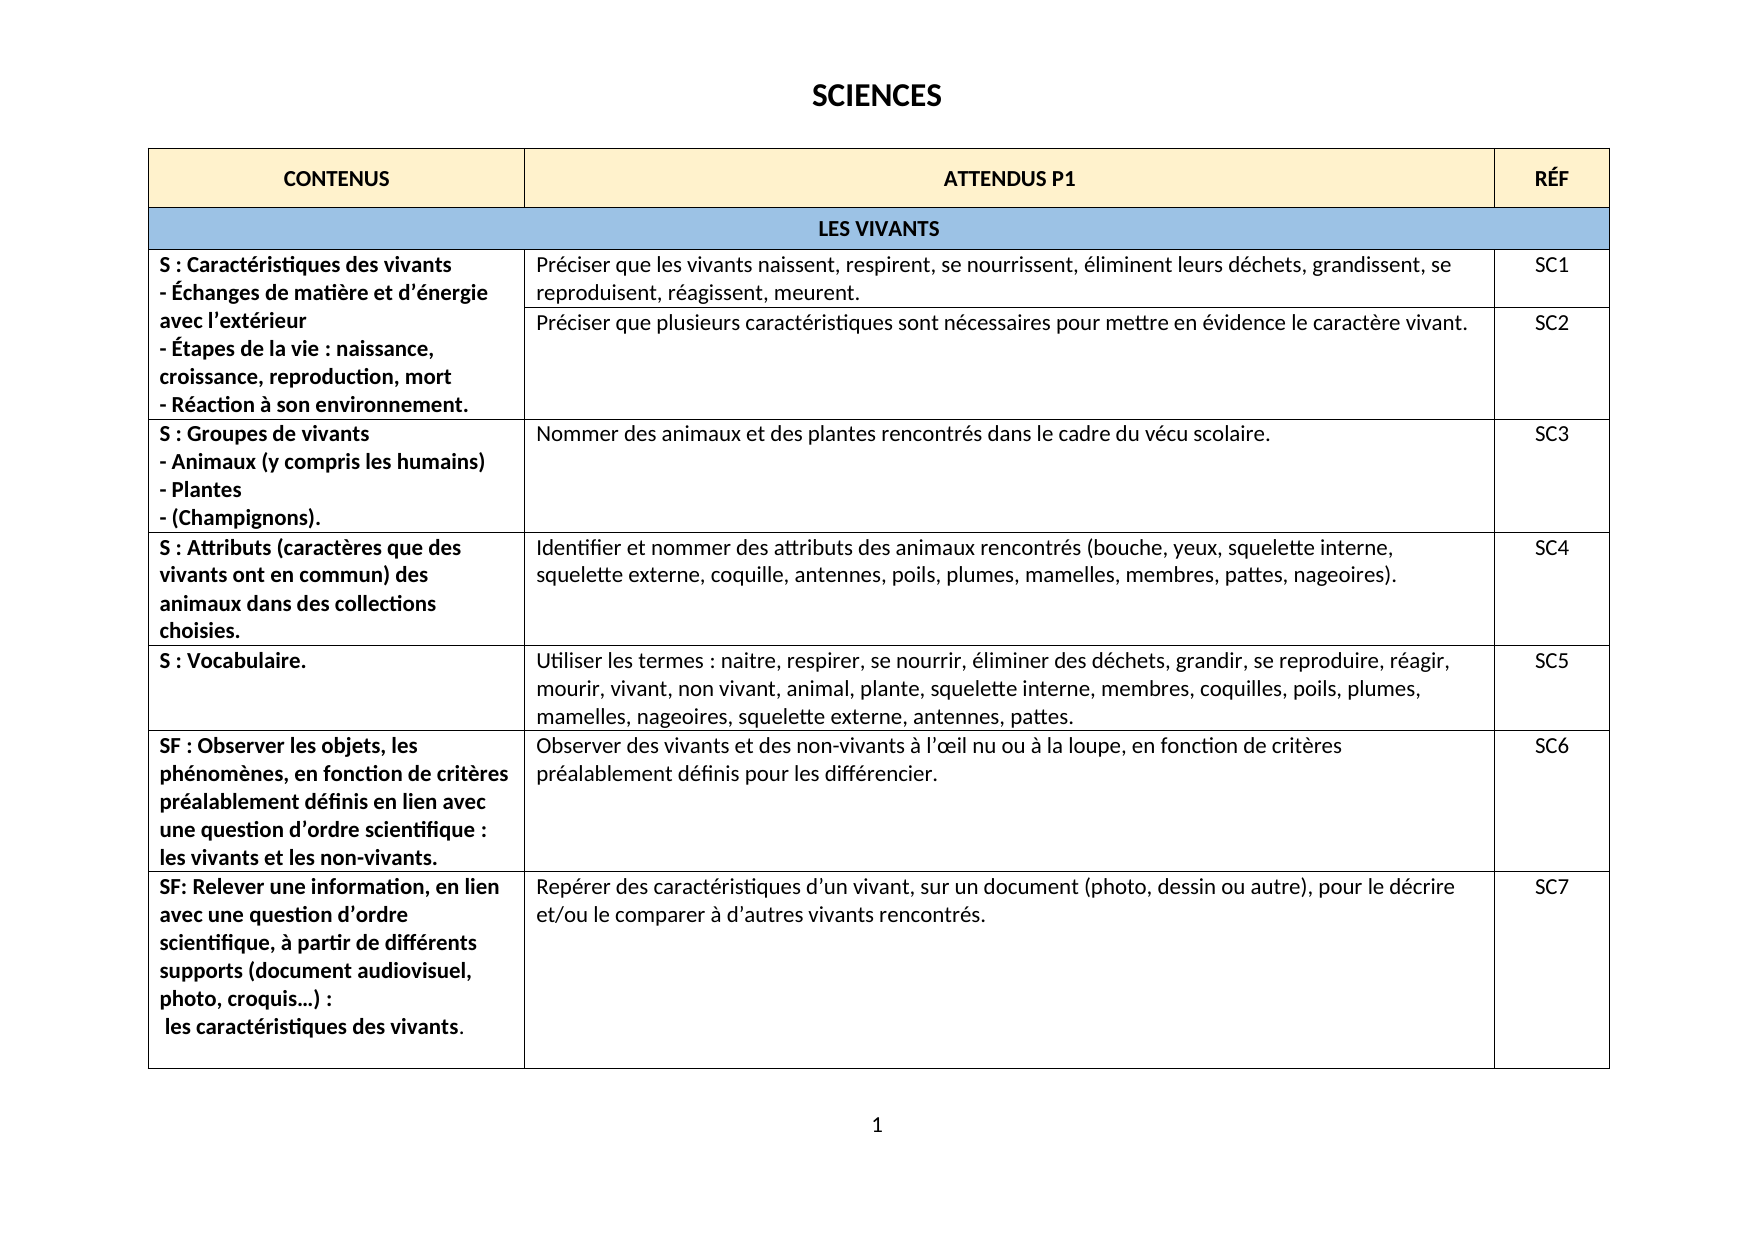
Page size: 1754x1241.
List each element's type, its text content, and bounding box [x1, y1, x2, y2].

table_cell SF: Relever une information, en lien avec une question d’ordre scientifique, à partir de différents supports (document audiovisuel, photo, croquis…) : les caractéristiques des vivants. [149, 872, 524, 1068]
table_cell Nommer des animaux et des plantes rencontrés dans le cadre du vécu scolaire. [525, 420, 1494, 532]
table_cell SC7 [1495, 872, 1609, 1068]
table_cell SC4 [1495, 533, 1609, 645]
table_cell Préciser que les vivants naissent, respirent, se nourrissent, éliminent leurs déchets, grandissent, se reproduisent, réagissent, meurent. [525, 250, 1494, 307]
table_cell LES VIVANTS [149, 208, 1609, 249]
table_header RÉF [1495, 149, 1609, 207]
table_cell SC3 [1495, 420, 1609, 532]
table_cell Préciser que plusieurs caractéristiques sont nécessaires pour mettre en évidence le caractère vivant. [525, 308, 1494, 418]
table_header ATTENDUS P1 [525, 149, 1494, 207]
table_cell S : Attributs (caractères que des vivants ont en commun) des animaux dans des collections choisies. [149, 533, 524, 645]
table_header CONTENUS [149, 149, 524, 207]
table_cell S : Groupes de vivants - Animaux (y compris les humains) - Plantes - (Champignons). [149, 420, 524, 532]
table_cell S : Vocabulaire. [149, 646, 524, 730]
table_cell Repérer des caractéristiques d’un vivant, sur un document (photo, dessin ou autre), pour le décrire et/ou le comparer à d’autres vivants rencontrés. [525, 872, 1494, 1068]
table_cell SF : Observer les objets, les phénomènes, en fonction de critères préalablement définis en lien avec une question d’ordre scientifique : les vivants et les non-vivants. [149, 731, 524, 871]
table_cell SC6 [1495, 731, 1609, 871]
table_cell S : Caractéristiques des vivants - Échanges de matière et d’énergie avec l’extérieur - Étapes de la vie : naissance, croissance, reproduction, mort - Réaction à son environnement. [149, 250, 524, 418]
table_cell Observer des vivants et des non-vivants à l’œil nu ou à la loupe, en fonction de critères préalablement définis pour les différencier. [525, 731, 1494, 871]
table_cell Identifier et nommer des attributs des animaux rencontrés (bouche, yeux, squelette interne, squelette externe, coquille, antennes, poils, plumes, mamelles, membres, pattes, nageoires). [525, 533, 1494, 645]
table_cell Utiliser les termes : naitre, respirer, se nourrir, éliminer des déchets, grandir, se reproduire, réagir, mourir, vivant, non vivant, animal, plante, squelette interne, membres, coquilles, poils, plumes, mamelles, nageoires, squelette externe, antennes, pattes. [525, 646, 1494, 730]
table_cell SC5 [1495, 646, 1609, 730]
table_cell SC1 [1495, 250, 1609, 307]
table_cell SC2 [1495, 308, 1609, 418]
